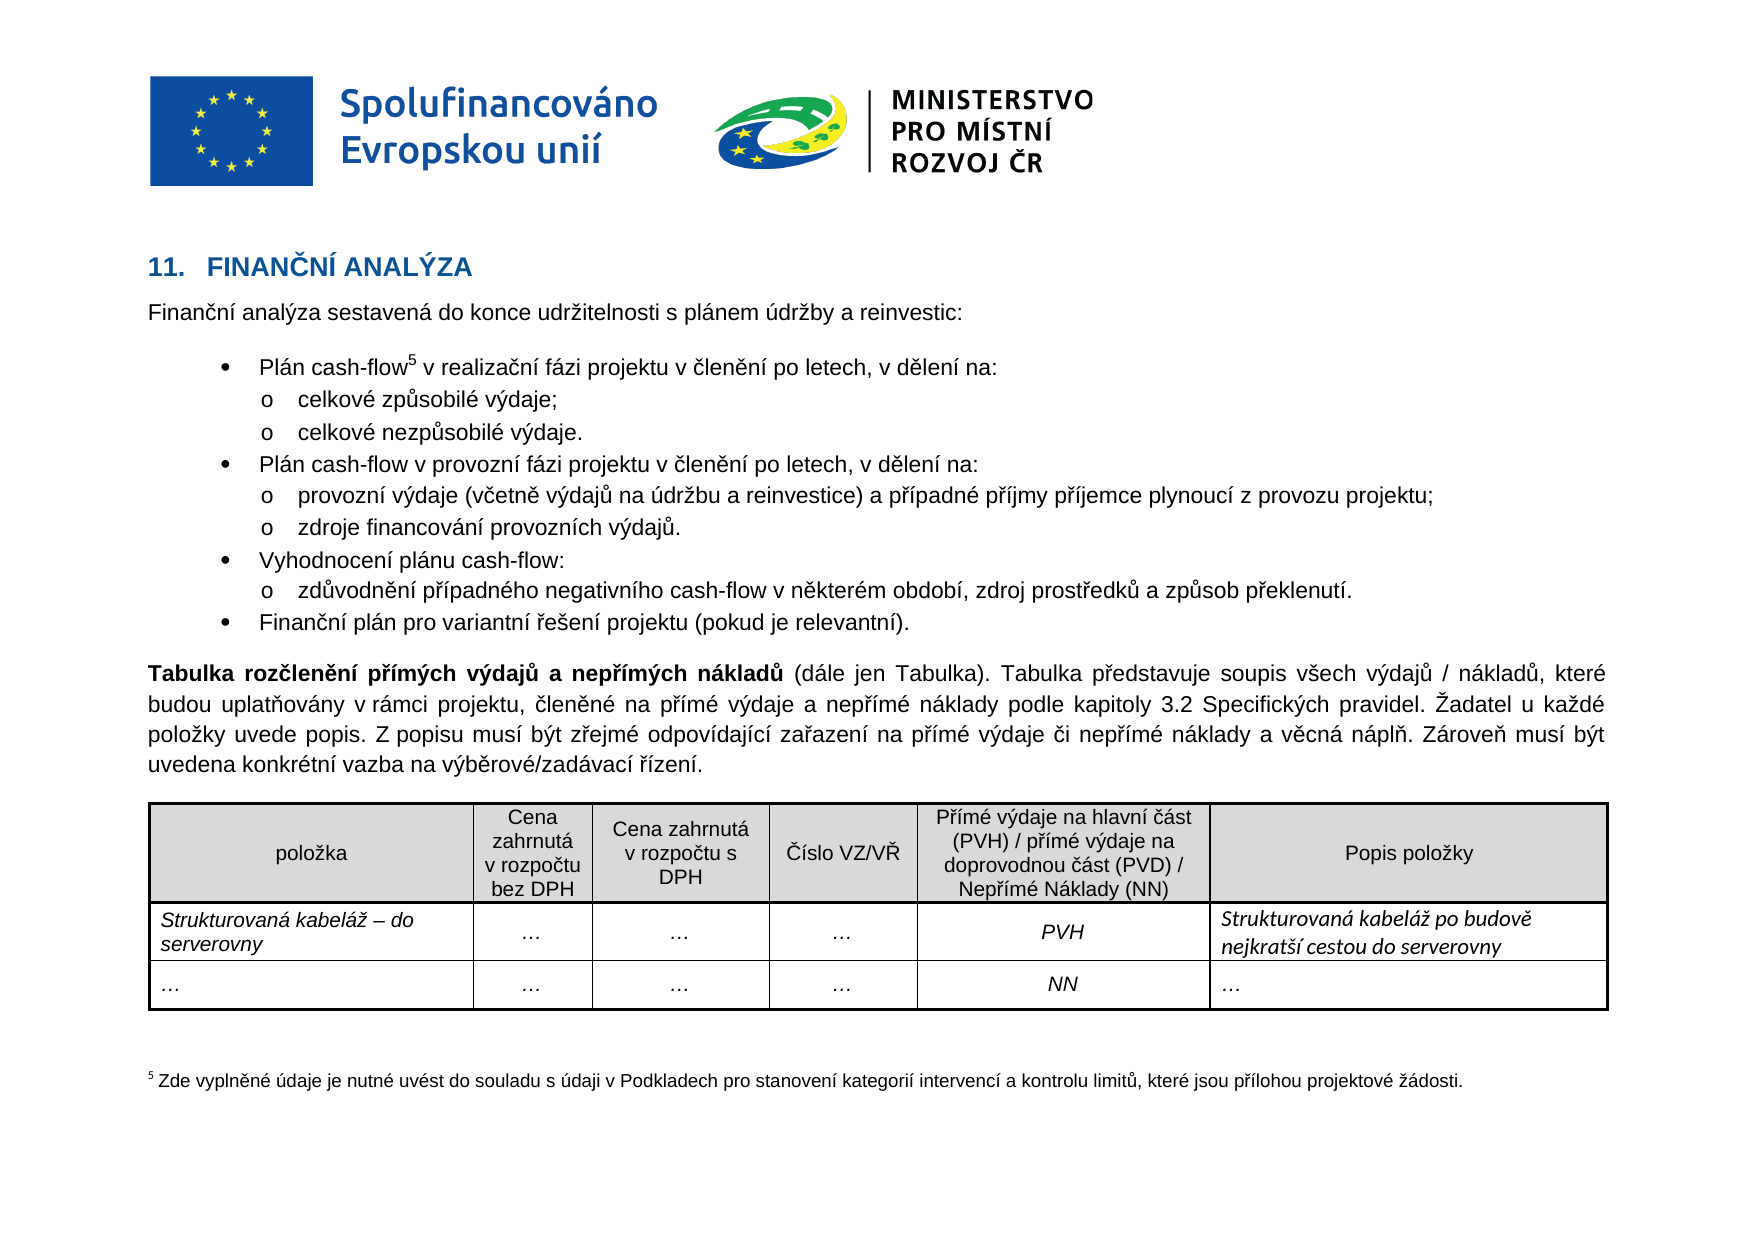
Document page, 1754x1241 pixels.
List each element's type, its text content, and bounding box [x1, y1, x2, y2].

table_cell … [770, 961, 917, 1007]
list zdroje financování provozních výdajů. [260, 514, 1606, 542]
table_cell NN [918, 961, 1209, 1007]
table_cell … [593, 904, 769, 960]
list celkové způsobilé výdaje; [260, 386, 1606, 415]
subtitle Finanční analýza [148, 251, 1606, 282]
table_cell … [770, 904, 917, 960]
list Finanční plán pro variantní řešení projektu (pokud je relevantní). [221, 609, 1606, 636]
list Vyhodnocení plánu cash-flow: [221, 547, 1606, 573]
table_cell Strukturovaná kabeláž – do serverovny [151, 904, 473, 960]
table_cell PVH [918, 904, 1209, 960]
table_cell … [151, 961, 473, 1007]
list Plán cash-flow v realizační fázi projektu v členění po letech, v dělení na: [221, 350, 1606, 382]
table_cell Strukturovaná kabeláž po budově nejkratší cestou do serverovny [1211, 904, 1606, 960]
picture [147, 73, 1093, 189]
table_header položka [151, 805, 473, 901]
text Tabulka rozčlenění přímých výdajů a nepřímých nákladů (dále jen Tabulka). Tabulka představuje soupis všech výdajů / nákladů, které budou uplatňovány v rámci projektu, členěné na přímé výdaje a nepřímé náklady podle kapitoly 3.2 Specifických pravidel. Žadatel u každé položky uvede popis. Z popisu musí být zřejmé odpovídající zařazení na přímé výdaje či nepřímé náklady a věcná náplň. Zároveň musí být uvedena konkrétní vazba na výběrové/zadávací řízení. [148, 660, 1606, 777]
table_cell … [593, 961, 769, 1007]
table_header Cena zahrnutá v rozpočtu bez DPH [474, 805, 592, 901]
text Finanční analýza sestavená do konce udržitelnosti s plánem údržby a reinvestic: [148, 299, 1606, 326]
table_header Popis položky [1211, 805, 1606, 901]
table_header Číslo VZ/VŘ [770, 805, 917, 901]
table_cell … [1211, 961, 1606, 1007]
table_cell … [474, 961, 592, 1007]
list zdůvodnění případného negativního cash-flow v některém období, zdroj prostředků a způsob překlenutí. [260, 577, 1606, 605]
list provozní výdaje (včetně výdajů na údržbu a reinvestice) a případné příjmy příjemce plynoucí z provozu projektu; [260, 482, 1606, 510]
list Plán cash-flow v provozní fázi projektu v členění po letech, v dělení na: [221, 451, 1606, 478]
list celkové nezpůsobilé výdaje. [260, 419, 1606, 447]
table_header Cena zahrnutá v rozpočtu s DPH [593, 805, 769, 901]
table_header Přímé výdaje na hlavní část (PVH) / přímé výdaje na doprovodnou část (PVD) / Nepřímé Náklady (NN) [918, 805, 1209, 901]
table_cell … [474, 904, 592, 960]
